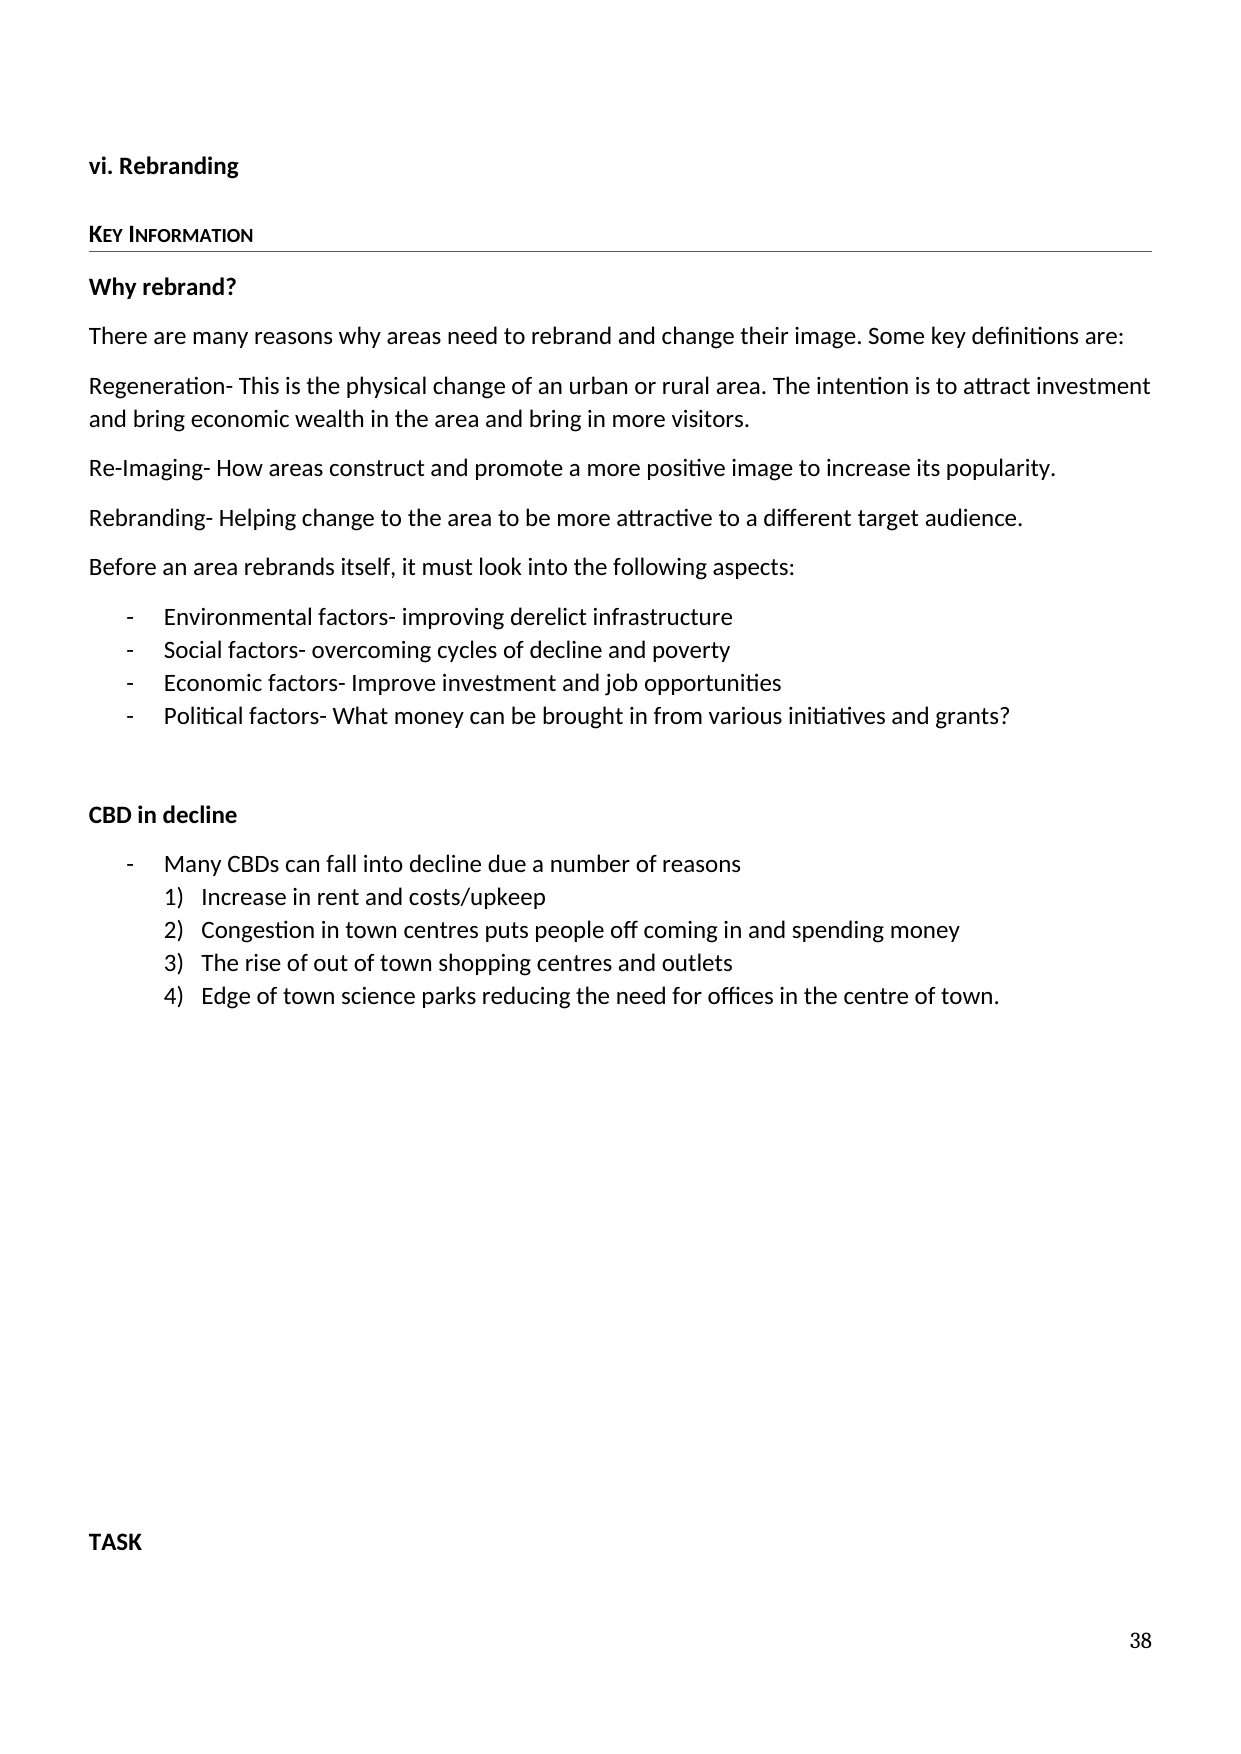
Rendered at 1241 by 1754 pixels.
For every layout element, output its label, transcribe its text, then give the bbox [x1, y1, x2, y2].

text Regeneration- This is the physical change of an urban or rural area. The intention is to attract investment and bring economic wealth in the area and bring in more visitors. [89, 370, 1152, 433]
subtitle Key Information [89, 218, 1152, 251]
list Edge of town science parks reducing the need for offices in the centre of town. [164, 980, 1152, 1011]
text TASK [89, 1526, 1152, 1556]
list The rise of out of town shopping centres and outlets [164, 947, 1152, 978]
text Rebranding- Helping change to the area to be more attractive to a different target audience. [89, 502, 1152, 532]
list Economic factors- Improve investment and job opportunities [126, 667, 1152, 697]
list Social factors- overcoming cycles of decline and poverty [126, 634, 1152, 664]
title vi. Rebranding [89, 150, 1152, 181]
list Increase in rent and costs/upkeep [164, 882, 1152, 912]
text Before an area rebrands itself, it must look into the following aspects: [89, 552, 1152, 582]
text CBD in decline [89, 799, 1152, 829]
list Environmental factors- improving derelict infrastructure [126, 601, 1152, 632]
list Many CBDs can fall into decline due a number of reasons [126, 849, 1152, 879]
text There are many reasons why areas need to rebrand and change their image. Some key definitions are: [89, 320, 1152, 351]
text Re-Imaging- How areas construct and promote a more positive image to increase its popularity. [89, 452, 1152, 483]
list Political factors- What money can be brought in from various initiatives and grants? [126, 700, 1152, 730]
list Congestion in town centres puts people off coming in and spending money [164, 914, 1152, 945]
text Why rebrand? [89, 271, 1152, 301]
